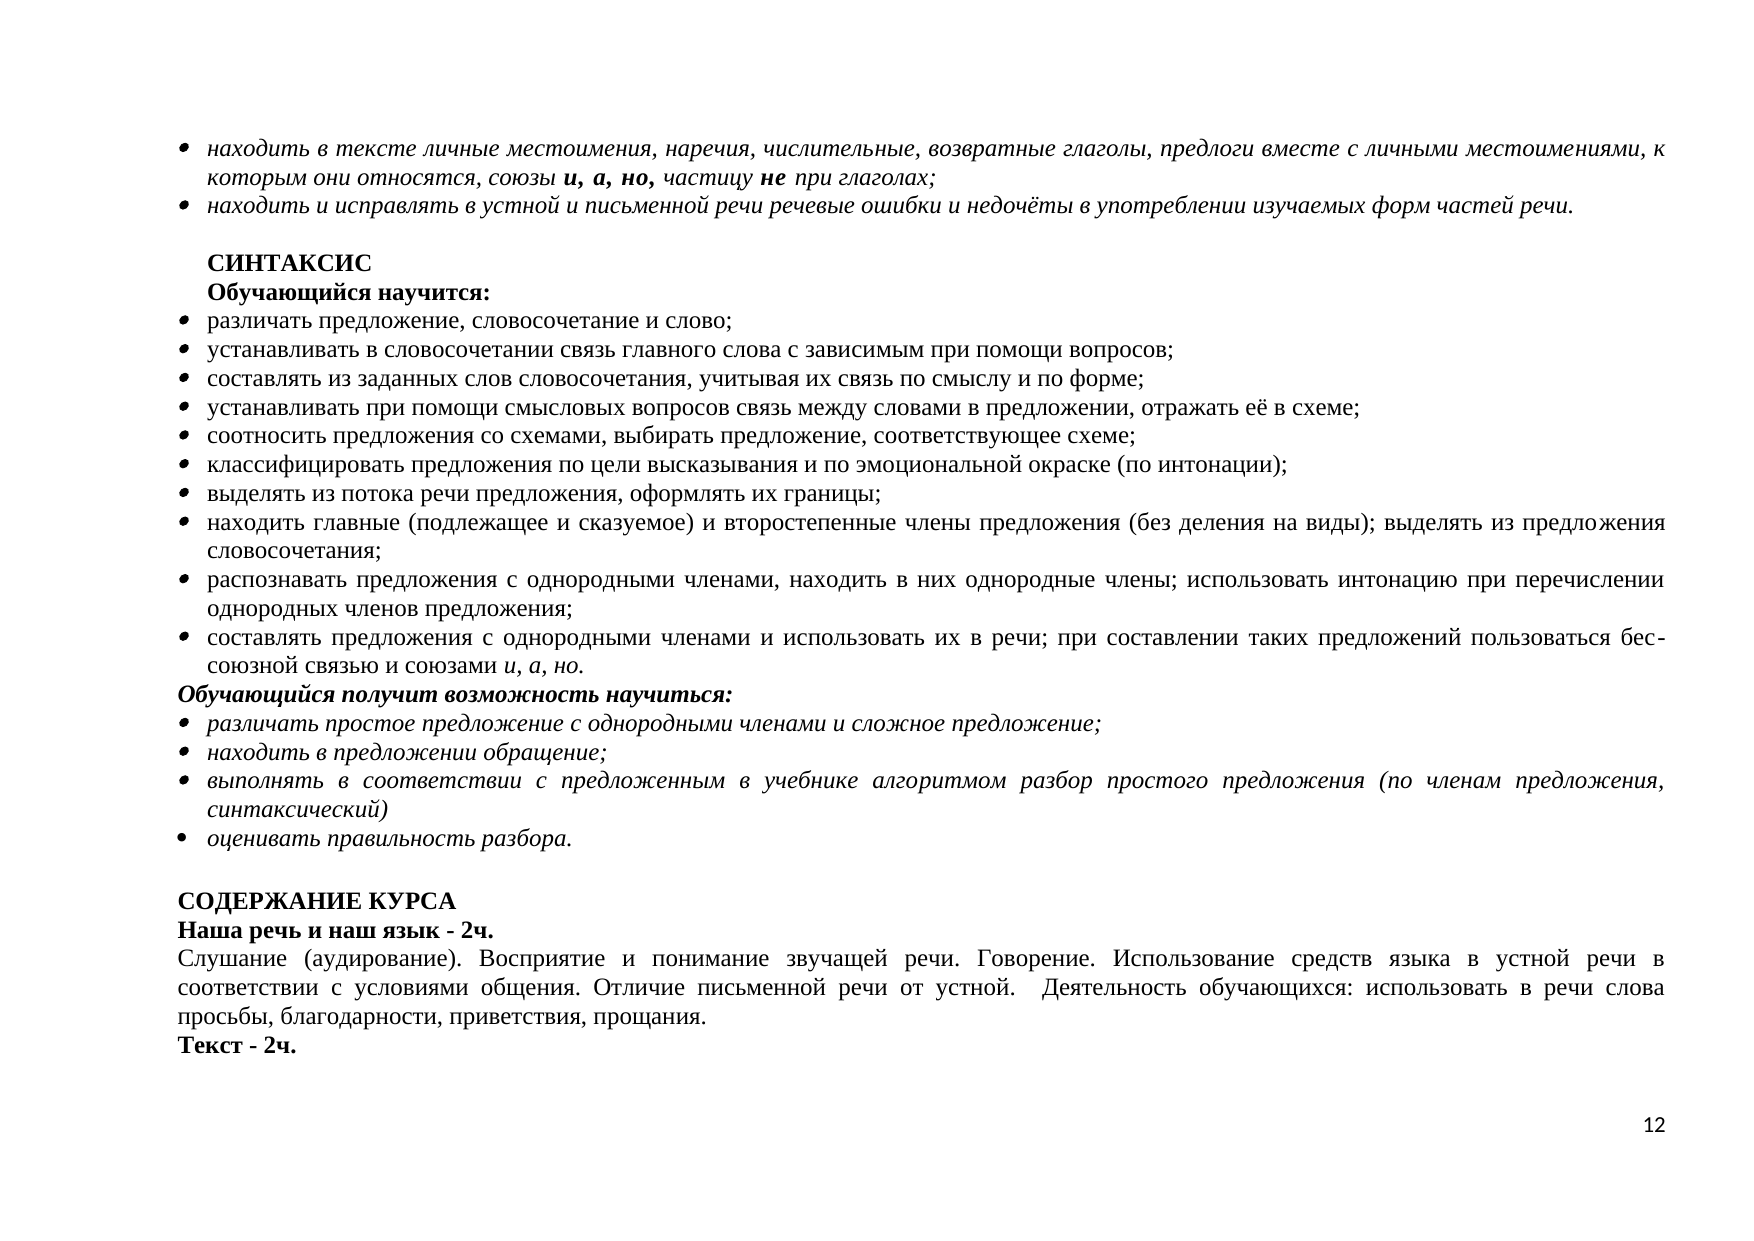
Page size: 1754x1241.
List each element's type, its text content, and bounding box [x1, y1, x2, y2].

list находить в предложении обращение; [177, 737, 1665, 765]
list распознавать предложения с однородными членами, находить в них однородные члены; использовать интонацию при перечислении однородных членов предложения; [177, 564, 1665, 622]
list оценивать правильность разбора. [177, 823, 1665, 852]
list Текст - 2ч. [177, 1030, 1665, 1058]
text СОДЕРЖАНИЕ КУРСА [177, 886, 1665, 915]
list находить главные (подлежащее и сказуемое) и второстепенные члены предложения (без деления на виды); выделять из предложения словосочетания; [177, 507, 1665, 564]
list различать простое предложение с однородными членами и сложное предложение; [177, 708, 1665, 737]
list различать предложение, словосочетание и слово; [177, 305, 1665, 334]
list соотносить предложения со схемами, выбирать предложение, соответствующее схеме; [177, 420, 1665, 449]
text Наша речь и наш язык - 2ч. [177, 915, 1665, 943]
list устанавливать в словосочетании связь главного слова с зависимым при помощи вопросов; [177, 334, 1665, 363]
text Слушание (аудирование). Восприятие и понимание звучащей речи. Говорение. Использование средств языка в устной речи в соответствии с условиями общения. Отличие письменной речи от устной. Деятельность обучающихся: использовать в речи слова просьбы, благодарности, приветствия, прощания. [177, 943, 1665, 1030]
list устанавливать при помощи смысловых вопросов связь между словами в предложении, отражать её в схеме; [177, 392, 1665, 420]
list составлять из заданных слов словосочетания, учитывая их связь по смыслу и по форме; [177, 363, 1665, 392]
text Обучающийся научится: [177, 277, 1665, 305]
list выполнять в соответствии с предложенным в учебнике алгоритмом разбор простого предложения (по членам предложения, синтаксический) [177, 765, 1665, 823]
list выделять из потока речи предложения, оформлять их границы; [177, 478, 1665, 507]
text Обучающийся получит возможность научиться: [177, 679, 1665, 708]
text СИНТАКСИС [177, 248, 1665, 277]
list находить и исправлять в устной и письменной речи речевые ошибки и недочёты в употреблении изучаемых форм частей речи. [177, 190, 1665, 219]
list находить в тексте личные местоимения, наречия, числительные, возвратные глаголы, предлоги вместе с личными местоимениями, к которым они относятся, союзы и, а, но, частицу не при глаголах; [177, 133, 1665, 190]
list составлять предложения с однородными членами и использовать их в речи; при составлении таких предложений пользоваться бессоюзной связью и союзами и, а, но. [177, 622, 1665, 679]
list классифицировать предложения по цели высказывания и по эмоциональной окраске (по интонации); [177, 449, 1665, 478]
